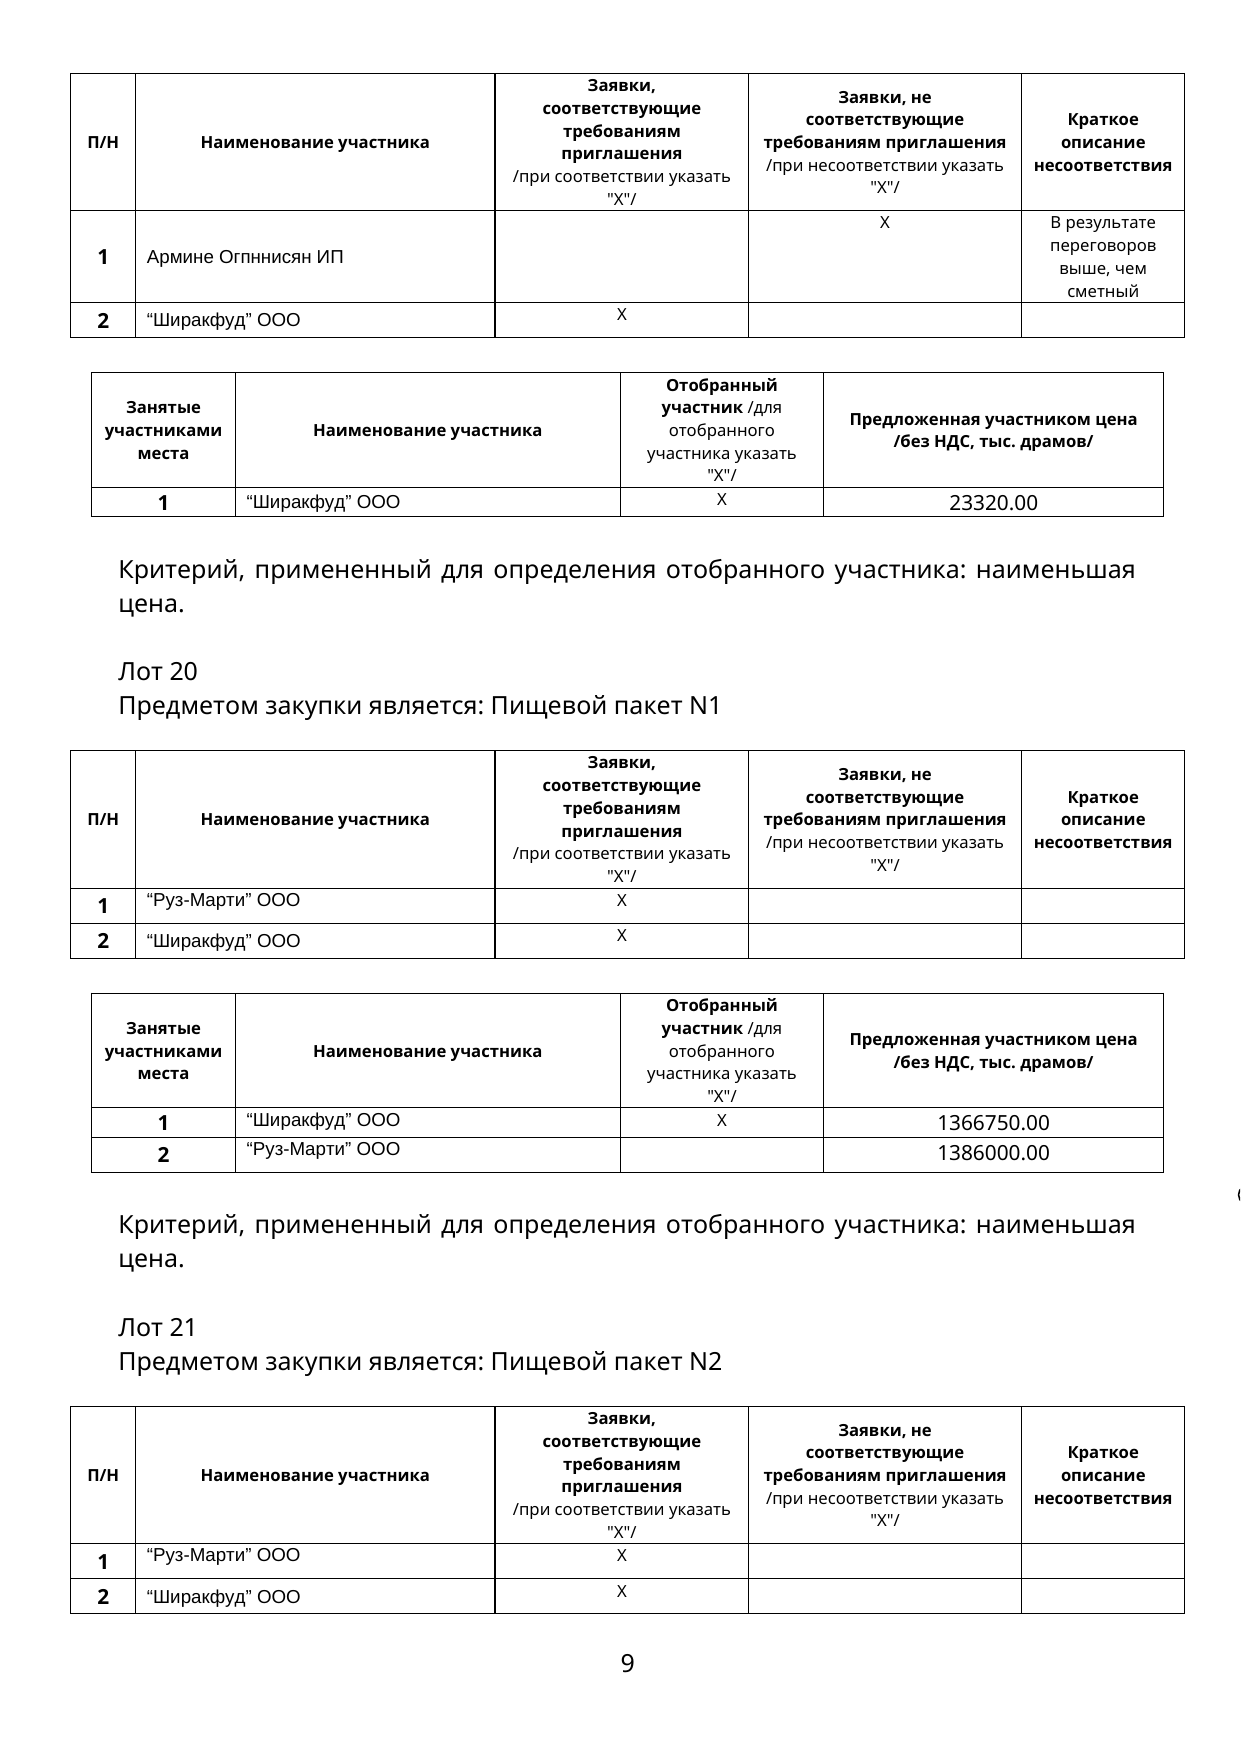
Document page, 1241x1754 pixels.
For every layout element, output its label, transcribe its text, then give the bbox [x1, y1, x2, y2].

table_cell “Ширакфуд” ООО [136, 303, 494, 337]
text Предметом закупки является: Пищевой пакет N2 [118, 1343, 1137, 1377]
table_header Краткое описание несоответствия [1022, 74, 1184, 210]
table_cell 2 [71, 1579, 135, 1613]
table_header Заявки, не соответствующие требованиям приглашения /при несоответствии указать "X"/ [749, 74, 1021, 210]
table_cell 2 [71, 303, 135, 337]
table_header П/Н [71, 1407, 135, 1543]
table_cell “Руз-Марти” ООО [136, 889, 494, 922]
table_cell [749, 889, 1021, 922]
table_cell “Ширакфуд” ООО [236, 1108, 620, 1137]
table_header Занятые участниками места [92, 994, 235, 1107]
table_cell X [621, 488, 823, 516]
table_cell [1022, 889, 1184, 922]
table_cell 1386000.00 [824, 1138, 1163, 1172]
table_header Краткое описание несоответствия [1022, 1407, 1184, 1543]
text Предметом закупки является: Пищевой пакет N1 [118, 688, 1137, 722]
table_header Отобранный участник /для отобранного участника указать "X"/ [621, 994, 823, 1107]
table_cell [1022, 1579, 1184, 1613]
table_cell X [496, 1544, 748, 1578]
table_header Заявки, не соответствующие требованиям приглашения /при несоответствии указать "X"/ [749, 1407, 1021, 1543]
text Критерий, примененный для определения отобранного участника: наименьшая цена. [118, 551, 1137, 619]
table_cell X [496, 303, 748, 337]
table_cell [749, 303, 1021, 337]
table_cell [621, 1138, 823, 1172]
table_header П/Н [71, 751, 135, 887]
text Лот 20 [118, 653, 1137, 688]
text Критерий, примененный для определения отобранного участника: наименьшая цена. [118, 1207, 1137, 1275]
table_cell 1 [71, 211, 135, 302]
table_header Заявки, соответствующие требованиям приглашения /при соответствии указать "X"/ [496, 74, 748, 210]
table_cell [1022, 924, 1184, 958]
table_cell “Руз-Марти” ООО [136, 1544, 494, 1578]
table_cell 1366750.00 [824, 1108, 1163, 1137]
table_header Предложенная участником цена /без НДС, тыс. драмов/ [824, 373, 1163, 487]
table_header Занятые участниками места [92, 373, 235, 487]
table_cell [1022, 1544, 1184, 1578]
table_cell “Ширакфуд” ООО [136, 1579, 494, 1613]
table_header Наименование участника [136, 74, 494, 210]
table_cell “Руз-Марти” ООО [236, 1138, 620, 1172]
table_header Заявки, не соответствующие требованиям приглашения /при несоответствии указать "X"/ [749, 751, 1021, 887]
table_cell X [496, 1579, 748, 1613]
table_cell X [496, 924, 748, 958]
text Лот 21 [118, 1309, 1137, 1343]
table_header Наименование участника [136, 751, 494, 887]
table_cell 1 [92, 488, 235, 516]
table_header П/Н [71, 74, 135, 210]
table_cell [749, 1544, 1021, 1578]
table_cell [496, 211, 748, 302]
table_cell X [621, 1108, 823, 1137]
table_cell 1 [71, 1544, 135, 1578]
table_cell 2 [92, 1138, 235, 1172]
table_cell X [749, 211, 1021, 302]
table_cell [749, 924, 1021, 958]
table_cell “Ширакфуд” ООО [136, 924, 494, 958]
table_cell “Ширакфуд” ООО [236, 488, 620, 516]
table_header Предложенная участником цена /без НДС, тыс. драмов/ [824, 994, 1163, 1107]
table_header Наименование участника [136, 1407, 494, 1543]
table_cell Армине Огпннисян ИП [136, 211, 494, 302]
table_header Заявки, соответствующие требованиям приглашения /при соответствии указать "X"/ [496, 751, 748, 887]
table_cell 1 [71, 889, 135, 922]
table_header Краткое описание несоответствия [1022, 751, 1184, 887]
table_header Заявки, соответствующие требованиям приглашения /при соответствии указать "X"/ [496, 1407, 748, 1543]
table_header Отобранный участник /для отобранного участника указать "X"/ [621, 373, 823, 487]
table_cell 2 [71, 924, 135, 958]
table_cell [749, 1579, 1021, 1613]
table_cell 23320.00 [824, 488, 1163, 516]
table_header Наименование участника [236, 373, 620, 487]
table_header Наименование участника [236, 994, 620, 1107]
table_cell X [496, 889, 748, 922]
table_cell [1022, 303, 1184, 337]
table_cell В результате переговоров выше, чем сметный [1022, 211, 1184, 302]
table_cell 1 [92, 1108, 235, 1137]
